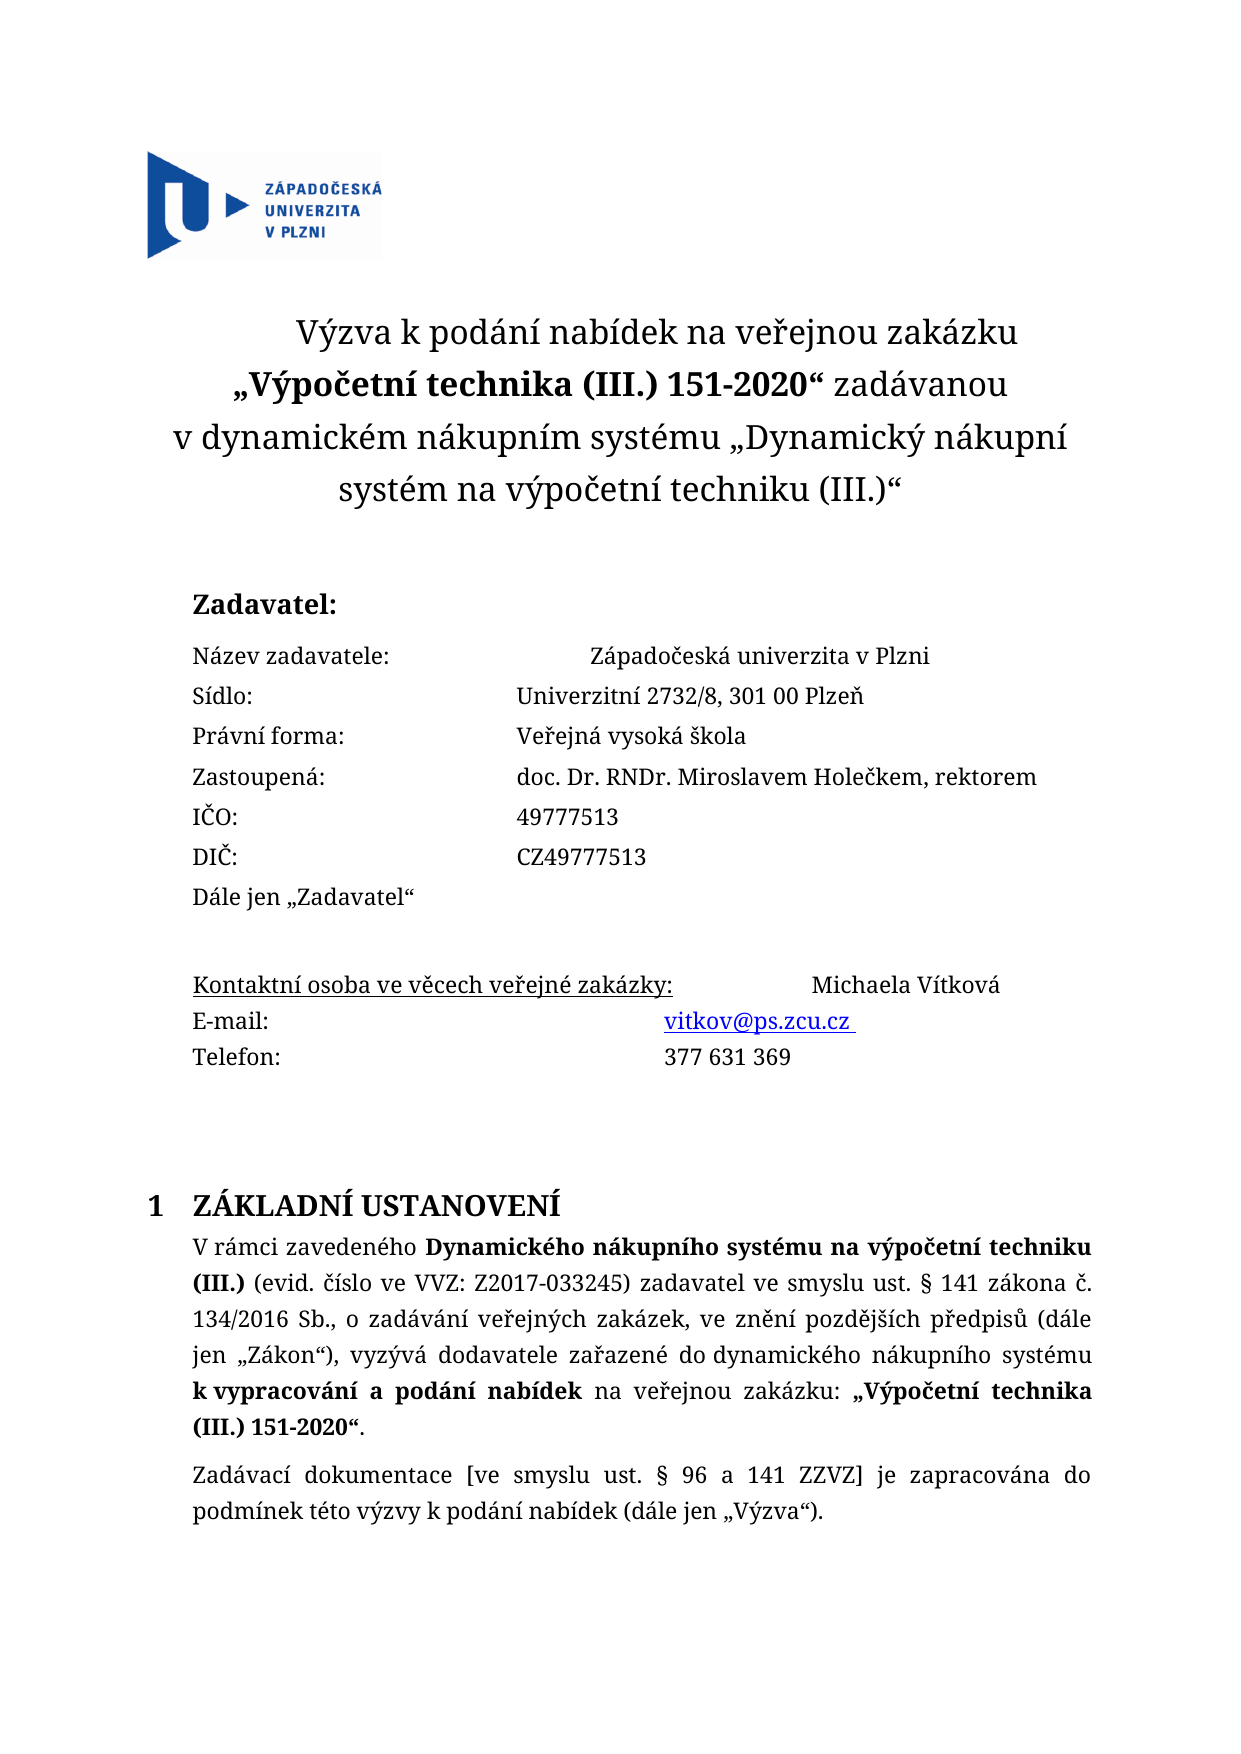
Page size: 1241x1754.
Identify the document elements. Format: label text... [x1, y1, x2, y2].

text Dále jen „Zadavatel“ [148, 881, 1093, 912]
picture [147, 151, 382, 259]
text Telefon: 377 631 369 [148, 1041, 1093, 1072]
text Zadavatel: [192, 585, 1093, 622]
subtitle 1 ZÁKLADNÍ USTANOVENÍ [148, 1185, 1093, 1225]
text DIČ: CZ49777513 [148, 841, 1093, 872]
text Zadávací dokumentace [ve smyslu ust. § 96 a 141 ZZVZ] je zapracována do podmínek této výzvy k podání nabídek (dále jen „Výzva“). [192, 1459, 1093, 1526]
text Kontaktní osoba ve věcech veřejné zakázky: Michaela Vítková [148, 969, 1093, 1001]
text V rámci zavedeného Dynamického nákupního systému na výpočetní techniku (III.) (evid. číslo ve VVZ: Z2017-033245) zadavatel ve smyslu ust. § 141 zákona č. 134/2016 Sb., o zadávání veřejných zakázek, ve znění pozdějších předpisů (dále jen „Zákon“), vyzývá dodavatele zařazené do dynamického nákupního systému k vypracování a podání nabídek na veřejnou zakázku: „Výpočetní technika (III.) 151-2020“. [192, 1231, 1093, 1442]
text Výzva k podání nabídek na veřejnou zakázku „Výpočetní technika (III.) 151-2020“ zadávanou v dynamickém nákupním systému „Dynamický nákupní systém na výpočetní techniku (III.)“ [148, 309, 1093, 511]
text Sídlo: Univerzitní 2732/8, 301 00 Plzeň [148, 680, 1093, 711]
text E-mail: vitkov@ps.zcu.cz [148, 1005, 1093, 1036]
text Právní forma: Veřejná vysoká škola [148, 720, 1093, 752]
text IČO: 49777513 [148, 801, 1093, 832]
text Zastoupená: doc. Dr. RNDr. Miroslavem Holečkem, rektorem [192, 760, 1093, 792]
text Název zadavatele: Západočeská univerzita v Plzni [148, 640, 1093, 671]
